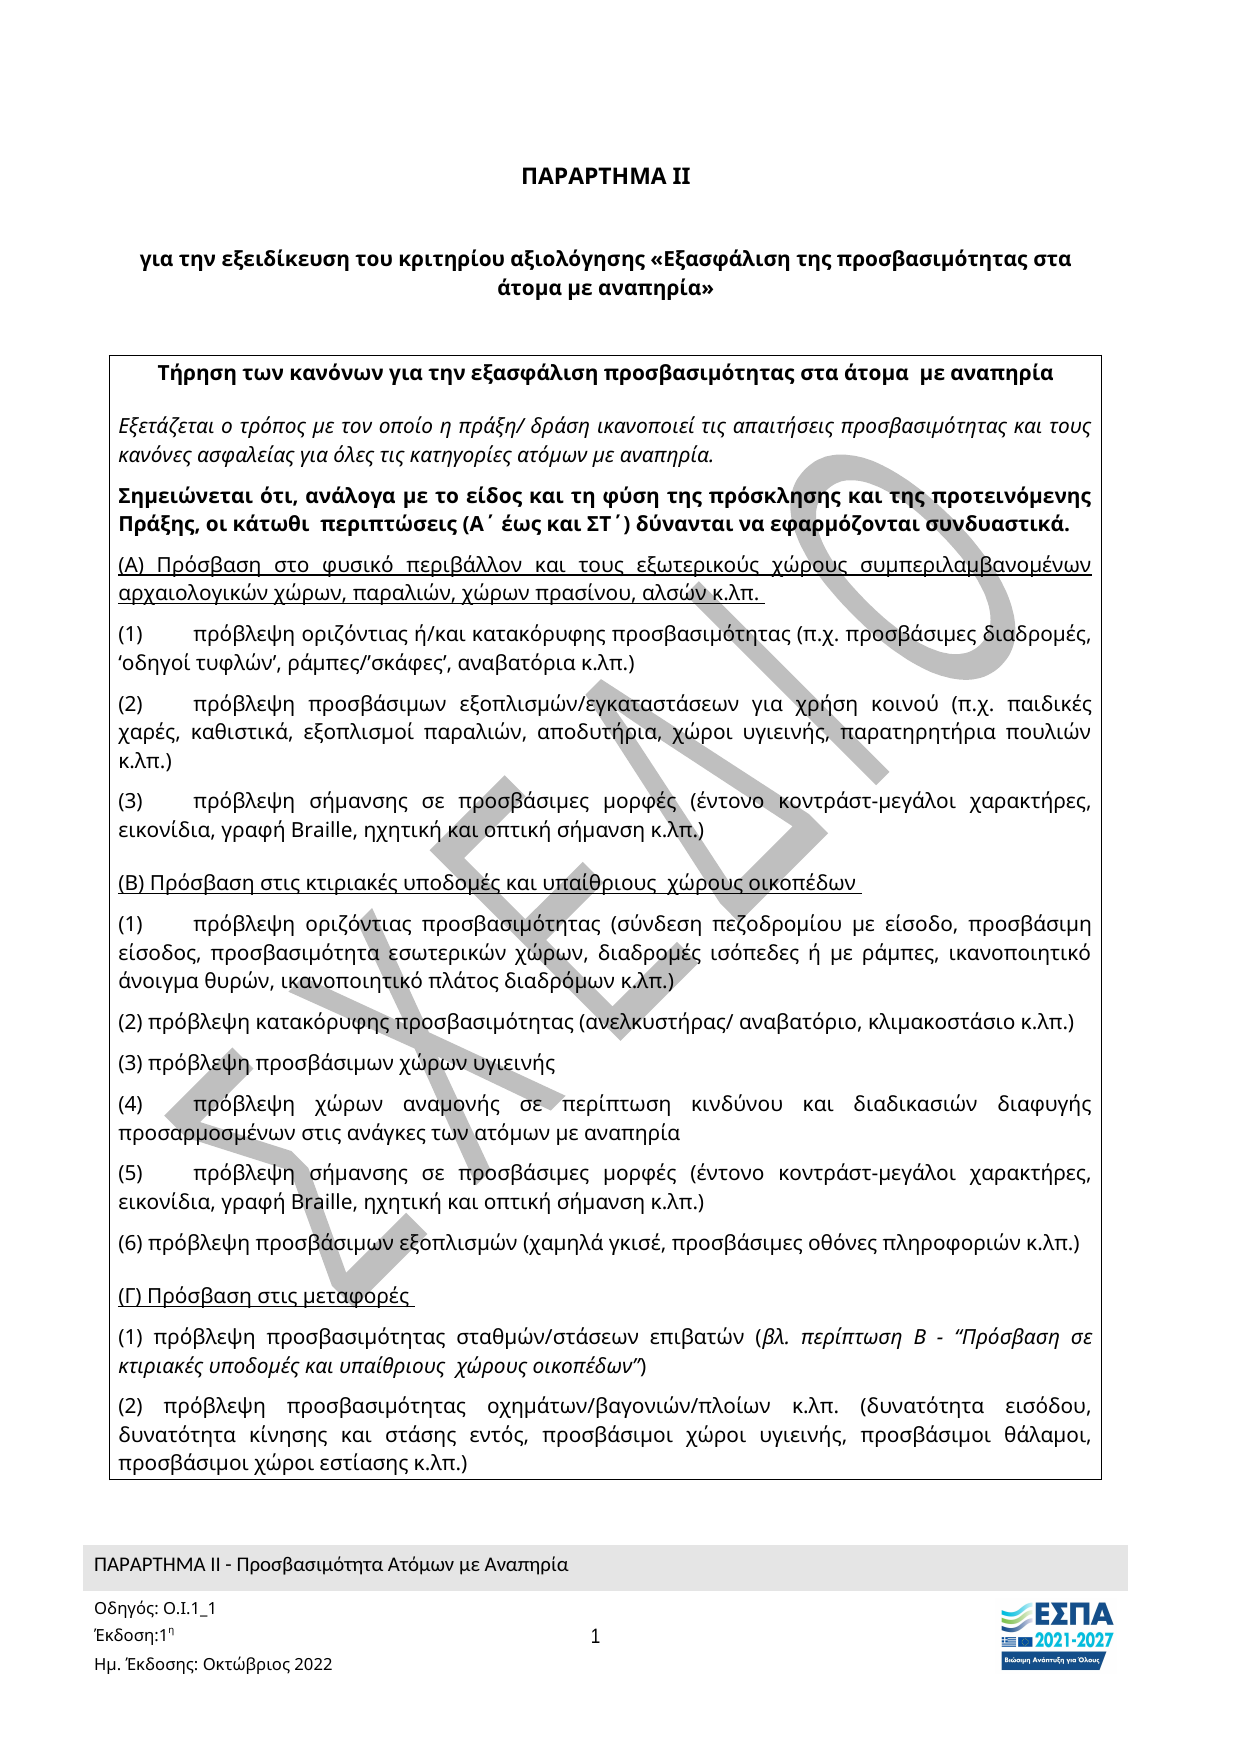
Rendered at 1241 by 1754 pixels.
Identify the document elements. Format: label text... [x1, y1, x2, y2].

text Σημειώνεται ότι, ανάλογα με το είδος και τη φύση της πρόσκλησης και της προτεινόμενης Πράξης, οι κάτωθι περιπτώσεις (Α΄ έως και ΣΤ΄) δύνανται να εφαρμόζονται συνδυαστικά. [110, 478, 1101, 538]
text (2) πρόβλεψη προσβασιμότητας οχημάτων/βαγονιών/πλοίων κ.λπ. (δυνατότητα εισόδου, δυνατότητα κίνησης και στάσης εντός, προσβάσιμοι χώροι υγιεινής, προσβάσιμοι θάλαμοι, προσβάσιμοι χώροι εστίασης κ.λπ.) [110, 1388, 1101, 1479]
picture [995, 1598, 1118, 1674]
text (1) πρόβλεψη προσβασιμότητας σταθμών/στάσεων επιβατών (βλ. περίπτωση Β - “Πρόσβαση σε κτιριακές υποδομές και υπαίθριους χώρους οικοπέδων”) [110, 1319, 1101, 1379]
text (5) πρόβλεψη σήμανσης σε προσβάσιμες μορφές (έντονο κοντράστ-μεγάλοι χαρακτήρες, εικονίδια, γραφή Braille, ηχητική και οπτική σήμανση κ.λπ.) [110, 1155, 1101, 1215]
text (3) πρόβλεψη προσβάσιμων χώρων υγιεινής [110, 1045, 1101, 1077]
text (2) πρόβλεψη κατακόρυφης προσβασιμότητας (ανελκυστήρας/ αναβατόριο, κλιμακοστάσιο κ.λπ.) [110, 1004, 1101, 1036]
text Τήρηση των κανόνων για την εξασφάλιση προσβασιμότητας στα άτομα με αναπηρία [110, 356, 1101, 386]
text Εξετάζεται ο τρόπος με τον οποίο η πράξη/ δράση ικανοποιεί τις απαιτήσεις προσβασιμότητας και τους κανόνες ασφαλείας για όλες τις κατηγορίες ατόμων με αναπηρία. [110, 408, 1101, 468]
text (Γ) Πρόσβαση στις μεταφορές [110, 1278, 1101, 1310]
text (4) πρόβλεψη χώρων αναμονής σε περίπτωση κινδύνου και διαδικασιών διαφυγής προσαρμοσμένων στις ανάγκες των ατόμων με αναπηρία [110, 1086, 1101, 1146]
text για την εξειδίκευση του κριτηρίου αξιολόγησης «Εξασφάλιση της προσβασιμότητας στα άτομα με αναπηρία» [118, 244, 1093, 301]
text (6) πρόβλεψη προσβάσιμων εξοπλισμών (χαμηλά γκισέ, προσβάσιμες οθόνες πληροφοριών κ.λπ.) [110, 1225, 1101, 1256]
list πρόβλεψη οριζόντιας ή/και κατακόρυφης προσβασιμότητας (π.χ. προσβάσιμες διαδρομές, ‘οδηγοί τυφλών’, ράμπες/’σκάφες’, αναβατόρια κ.λπ.) [110, 616, 1101, 676]
text (Β) Πρόσβαση στις κτιριακές υποδομές και υπαίθριους χώρους οικοπέδων [110, 865, 1101, 897]
text (1) πρόβλεψη οριζόντιας προσβασιμότητας (σύνδεση πεζοδρομίου με είσοδο, προσβάσιμη είσοδος, προσβασιμότητα εσωτερικών χώρων, διαδρομές ισόπεδες ή με ράμπες, ικανοποιητικό άνοιγμα θυρών, ικανοποιητικό πλάτος διαδρόμων κ.λπ.) [110, 906, 1101, 995]
list πρόβλεψη σήμανσης σε προσβάσιμες μορφές (έντονο κοντράστ-μεγάλοι χαρακτήρες, εικονίδια, γραφή Braille, ηχητική και οπτική σήμανση κ.λπ.) [110, 783, 1101, 843]
text ΠΑΡΑΡΤΗΜΑ ΙΙ [118, 160, 1093, 191]
text (Α) Πρόσβαση στο φυσικό περιβάλλον και τους εξωτερικούς χώρους συμπεριλαμβανομένων αρχαιολογικών χώρων, παραλιών, χώρων πρασίνου, αλσών κ.λπ. [110, 547, 1101, 607]
list πρόβλεψη προσβάσιμων εξοπλισμών/εγκαταστάσεων για χρήση κοινού (π.χ. παιδικές χαρές, καθιστικά, εξοπλισμοί παραλιών, αποδυτήρια, χώροι υγιεινής, παρατηρητήρια πουλιών κ.λπ.) [110, 686, 1101, 774]
